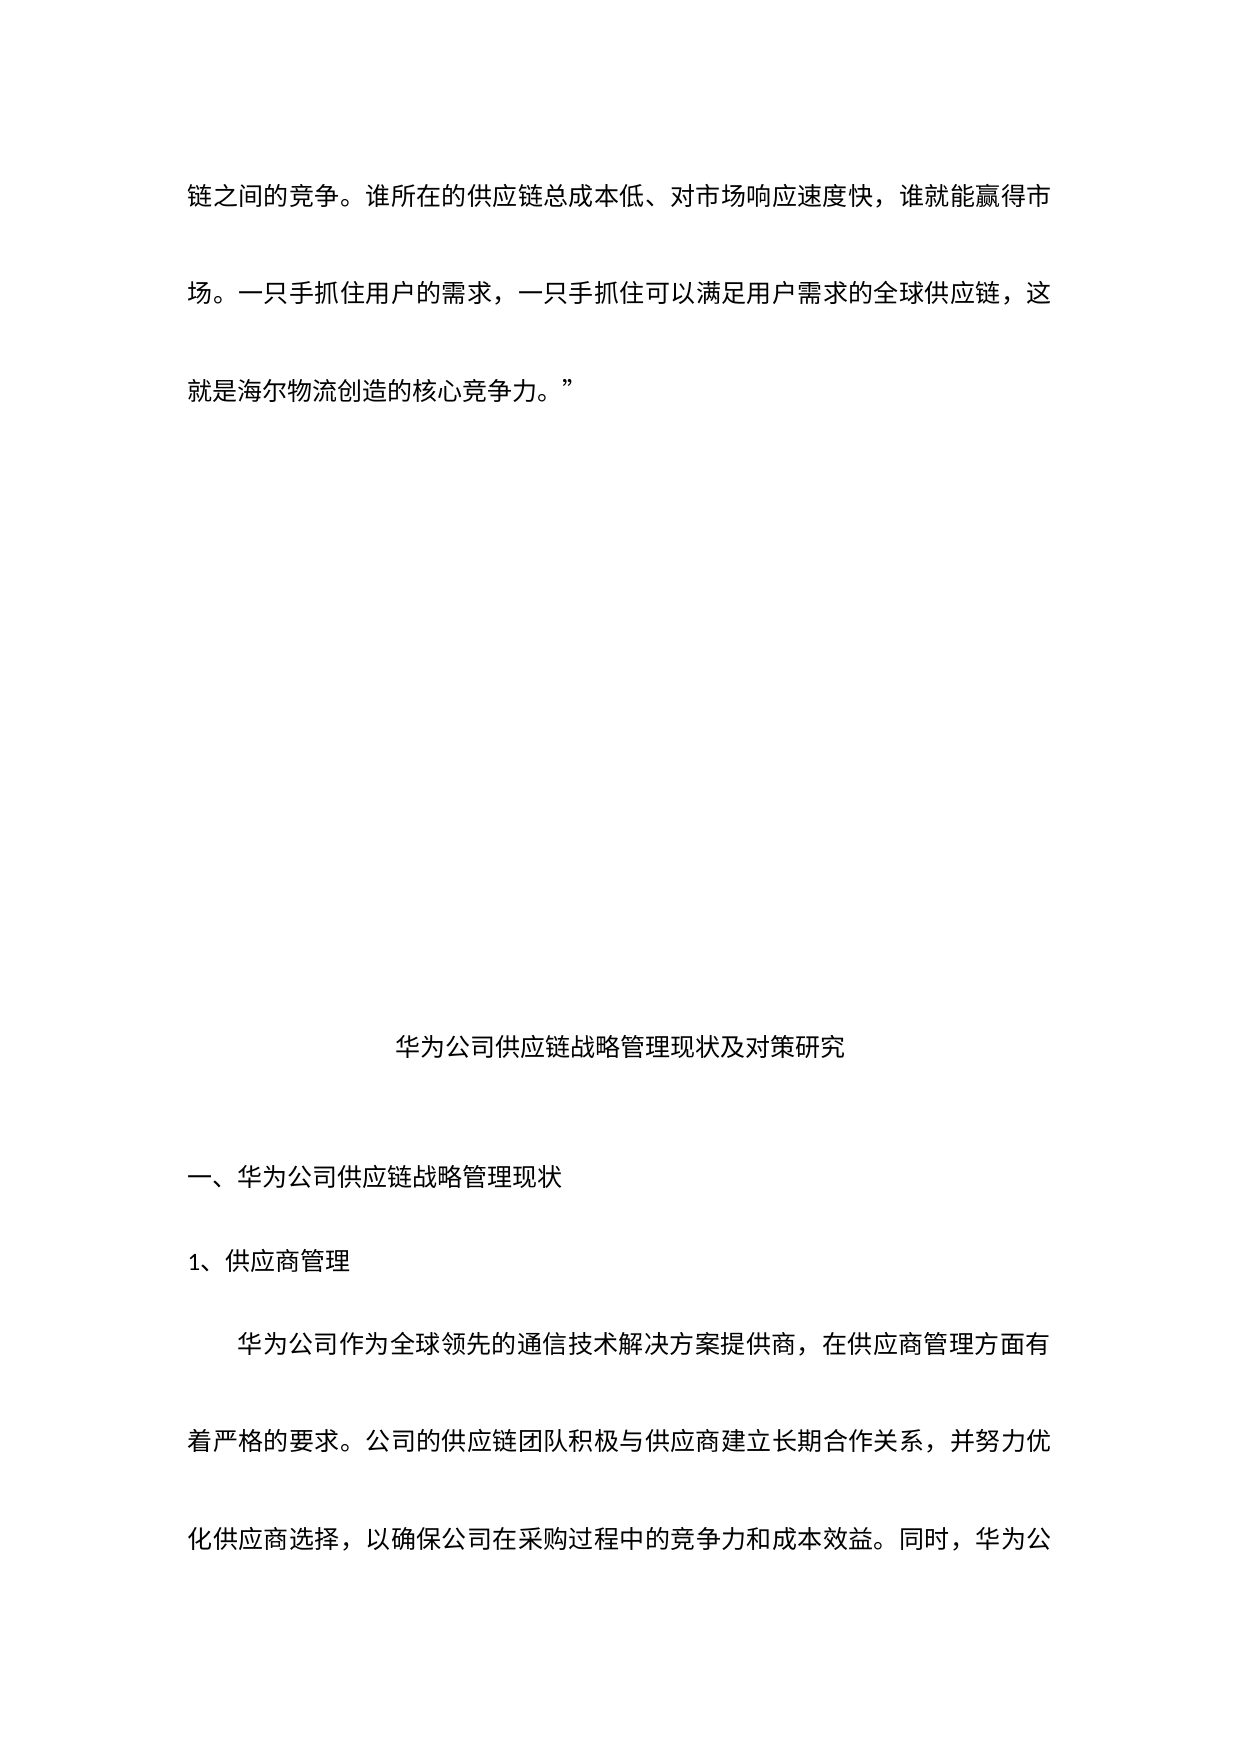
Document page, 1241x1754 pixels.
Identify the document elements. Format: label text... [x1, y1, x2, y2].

list 一、华为公司供应链战略管理现状 [187, 1143, 1053, 1208]
list 1、供应商管理 [187, 1227, 1053, 1292]
list 华为公司供应链战略管理现状及对策研究 [187, 1013, 1053, 1078]
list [187, 1310, 1053, 1570]
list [187, 162, 1053, 422]
